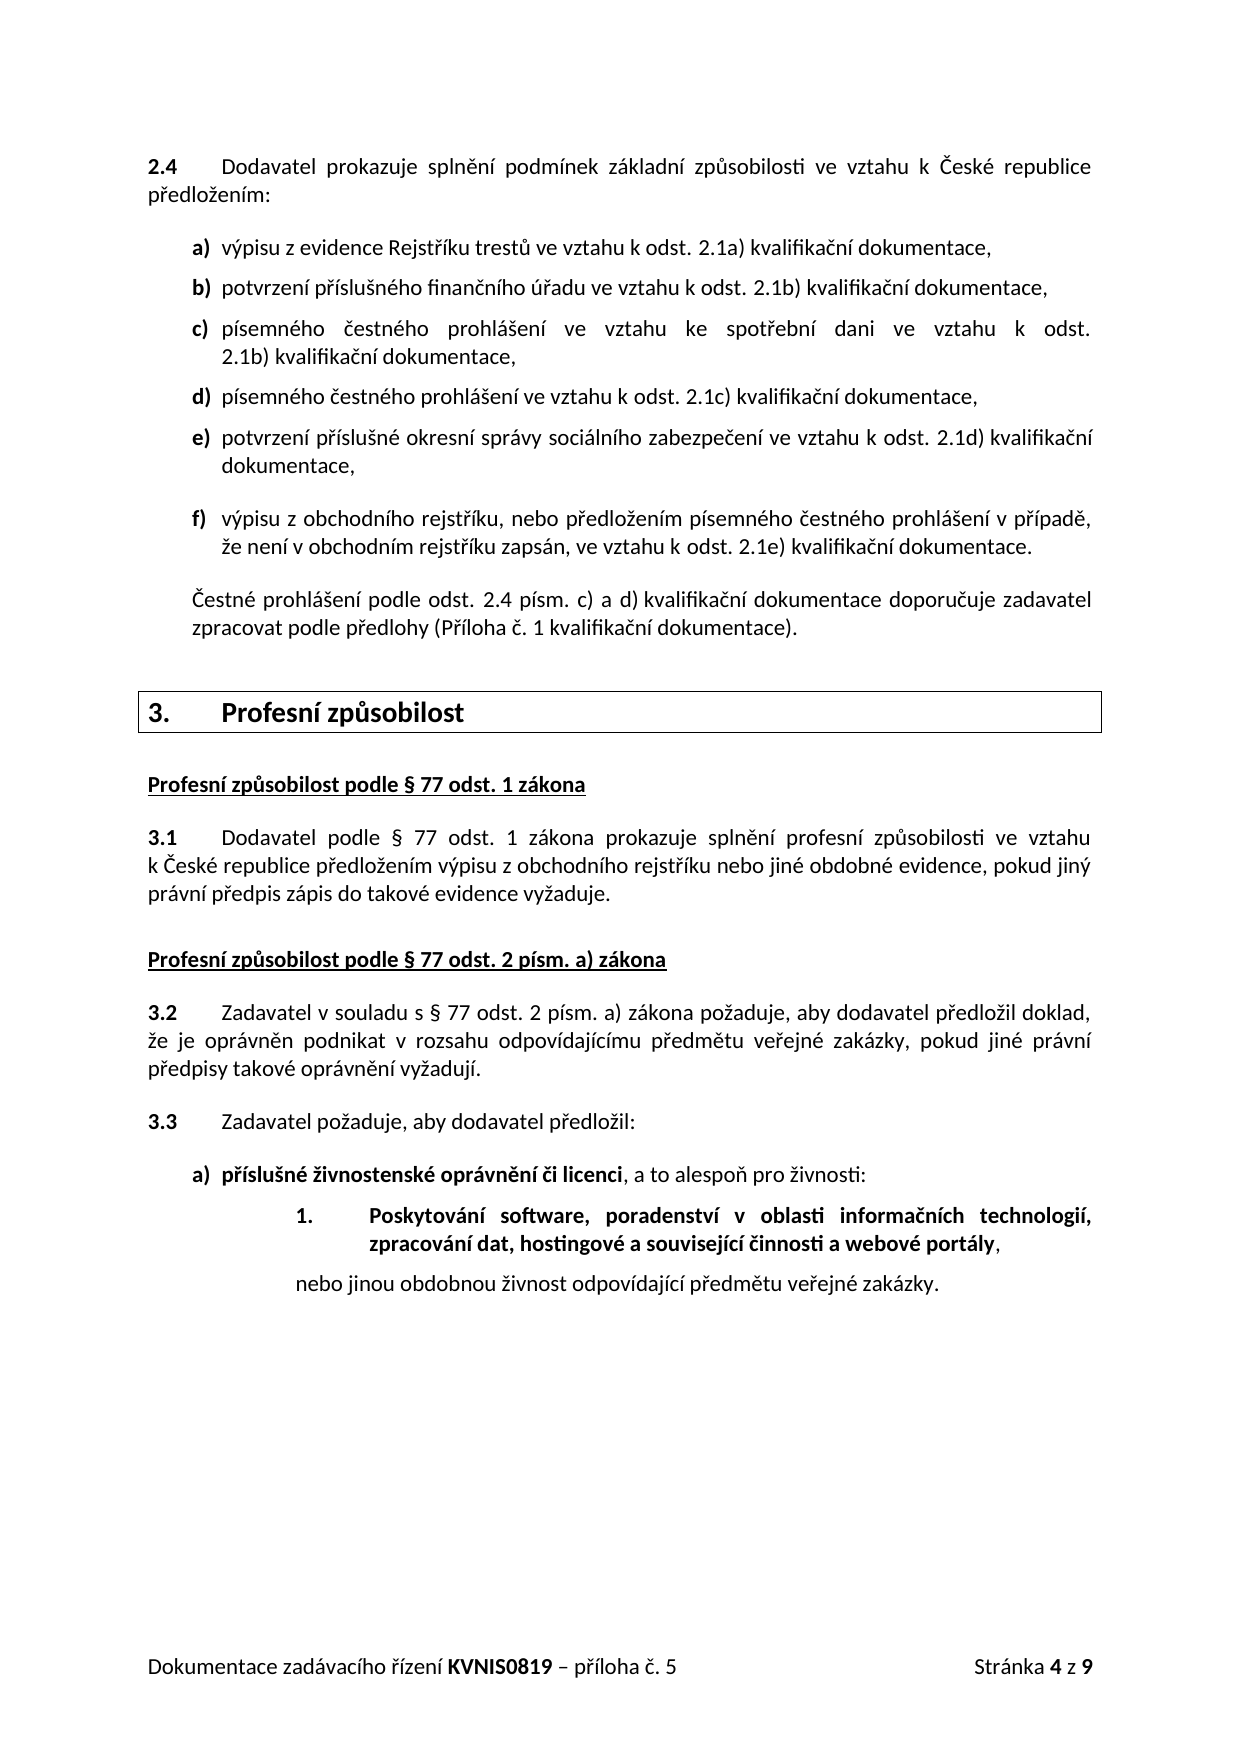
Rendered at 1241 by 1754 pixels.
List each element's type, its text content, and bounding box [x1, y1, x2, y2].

text potvrzení příslušného finančního úřadu ve vztahu k odst. 2.1 písm. b) kvalifikační dokumentace, [192, 273, 1093, 301]
list Čestné prohlášení podle odst. 2.4 písm. c) a d) kvalifikační dokumentace doporučuje zadavatel zpracovat podle předlohy (Příloha č. 1 kvalifikační dokumentace). [192, 585, 1093, 641]
text Dodavatel podle § 77 odst. 1 zákona prokazuje splnění profesní způsobilosti ve vztahu k České republice předložením výpisu z obchodního rejstříku nebo jiné obdobné evidence, pokud jiný právní předpis zápis do takové evidence vyžaduje. [148, 823, 1093, 908]
text potvrzení příslušné okresní správy sociálního zabezpečení ve vztahu k odst. 2.1 písm. d) kvalifikační dokumentace, [192, 423, 1093, 479]
text Poskytování software, poradenství v oblasti informačních technologií, zpracování dat, hostingové a související činnosti a webové portály, [295, 1201, 1093, 1257]
text písemného čestného prohlášení ve vztahu k odst. 2.1 písm. c) kvalifikační dokumentace, [192, 382, 1093, 411]
text Profesní způsobilost [139, 692, 1101, 732]
text výpisu z evidence Rejstříku trestů ve vztahu k odst. 2.1 písm. a) kvalifikační dokumentace, [192, 233, 1093, 261]
text písemného čestného prohlášení ve vztahu ke spotřební dani ve vztahu k odst. 2.1 písm. b) kvalifikační dokumentace, [192, 314, 1093, 370]
text příslušné živnostenské oprávnění či licenci, a to alespoň pro živnosti: [192, 1160, 1093, 1188]
list nebo jinou obdobnou živnost odpovídající předmětu veřejné zakázky. [295, 1269, 1093, 1297]
text Zadavatel v souladu s § 77 odst. 2 písm. a) zákona požaduje, aby dodavatel předložil doklad, že je oprávněn podnikat v rozsahu odpovídajícímu předmětu veřejné zakázky, pokud jiné právní předpisy takové oprávnění vyžadují. [148, 998, 1093, 1082]
text výpisu z obchodního rejstříku, nebo předložením písemného čestného prohlášení v případě, že není v obchodním rejstříku zapsán, ve vztahu k odst. 2.1 písm. e) kvalifikační dokumentace. [192, 504, 1093, 560]
text Dodavatel prokazuje splnění podmínek základní způsobilosti ve vztahu k České republice předložením: [148, 152, 1093, 208]
text Zadavatel požaduje, aby dodavatel předložil: [148, 1107, 1093, 1135]
text Profesní způsobilost podle § 77 odst. 2 písm. a) zákona [148, 945, 1093, 973]
text Profesní způsobilost podle § 77 odst. 1 zákona [148, 771, 1093, 798]
